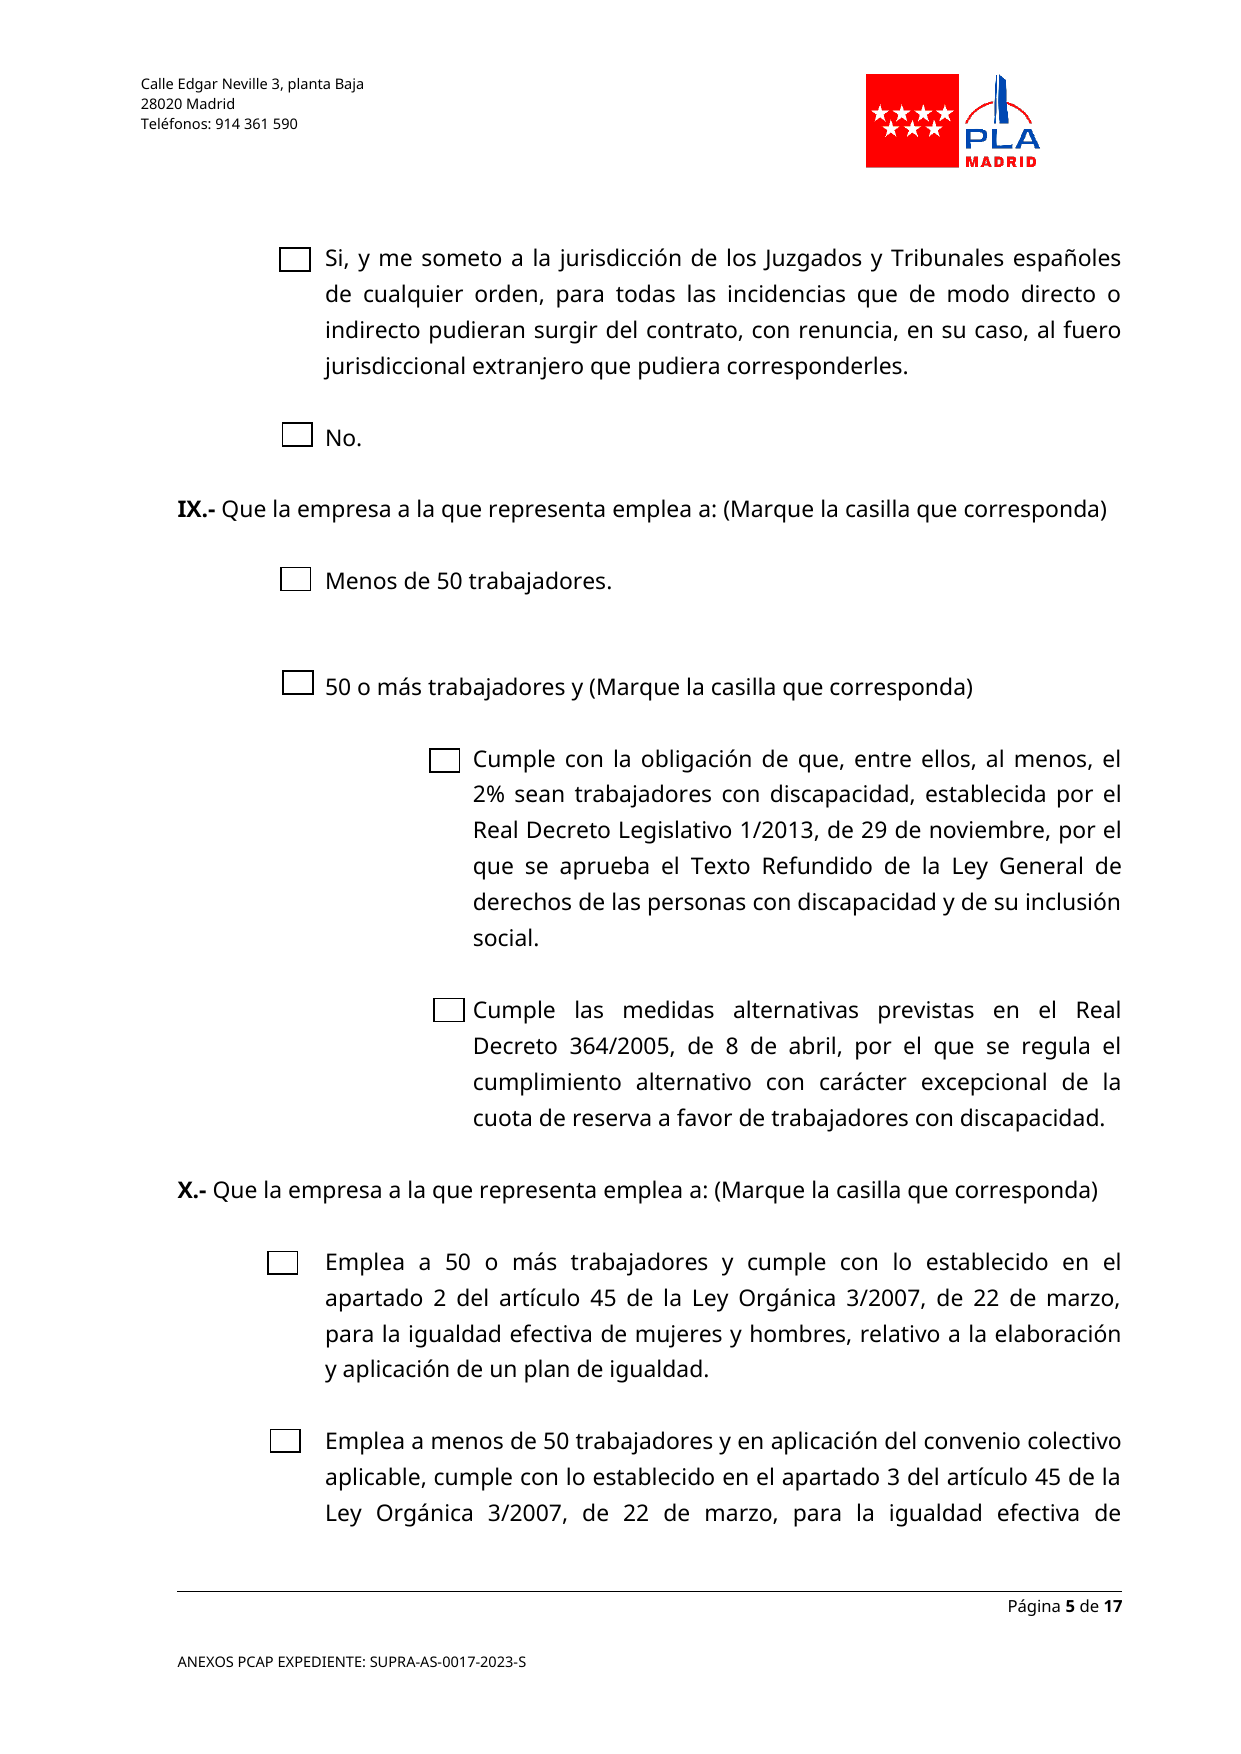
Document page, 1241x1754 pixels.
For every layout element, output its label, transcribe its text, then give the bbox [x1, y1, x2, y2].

text Emplea a 50 o más trabajadores y cumple con lo establecido en el apartado 2 del artículo 45 de la Ley Orgánica 3/2007, de 22 de marzo, para la igualdad efectiva de mujeres y hombres, relativo a la elaboración y aplicación de un plan de igualdad. [325, 1246, 1122, 1385]
text No. [251, 422, 1122, 453]
picture [865, 73, 1042, 168]
text X.- Que la empresa a la que representa emplea a: (Marque la casilla que corresponda) [177, 1174, 1122, 1205]
text Cumple con la obligación de que, entre ellos, al menos, el 2% sean trabajadores con discapacidad, establecida por el Real Decreto Legislativo 1/2013, de 29 de noviembre, por el que se aprueba el Texto Refundido de la Ley General de derechos de las personas con discapacidad y de su inclusión social. [473, 742, 1122, 953]
text Cumple las medidas alternativas previstas en el Real Decreto 364/2005, de 8 de abril, por el que se regula el cumplimiento alternativo con carácter excepcional de la cuota de reserva a favor de trabajadores con discapacidad. [473, 994, 1122, 1133]
text 50 o más trabajadores y (Marque la casilla que corresponda) [177, 671, 1122, 702]
text Menos de 50 trabajadores. [251, 565, 1122, 597]
text IX.- Que la empresa a la que representa emplea a: (Marque la casilla que corresponda) [177, 493, 1122, 525]
text Si, y me someto a la jurisdicción de los Juzgados y Tribunales españoles de cualquier orden, para todas las incidencias que de modo directo o indirecto pudieran surgir del contrato, con renuncia, en su caso, al fuero jurisdiccional extranjero que pudiera corresponderles. [325, 242, 1122, 381]
